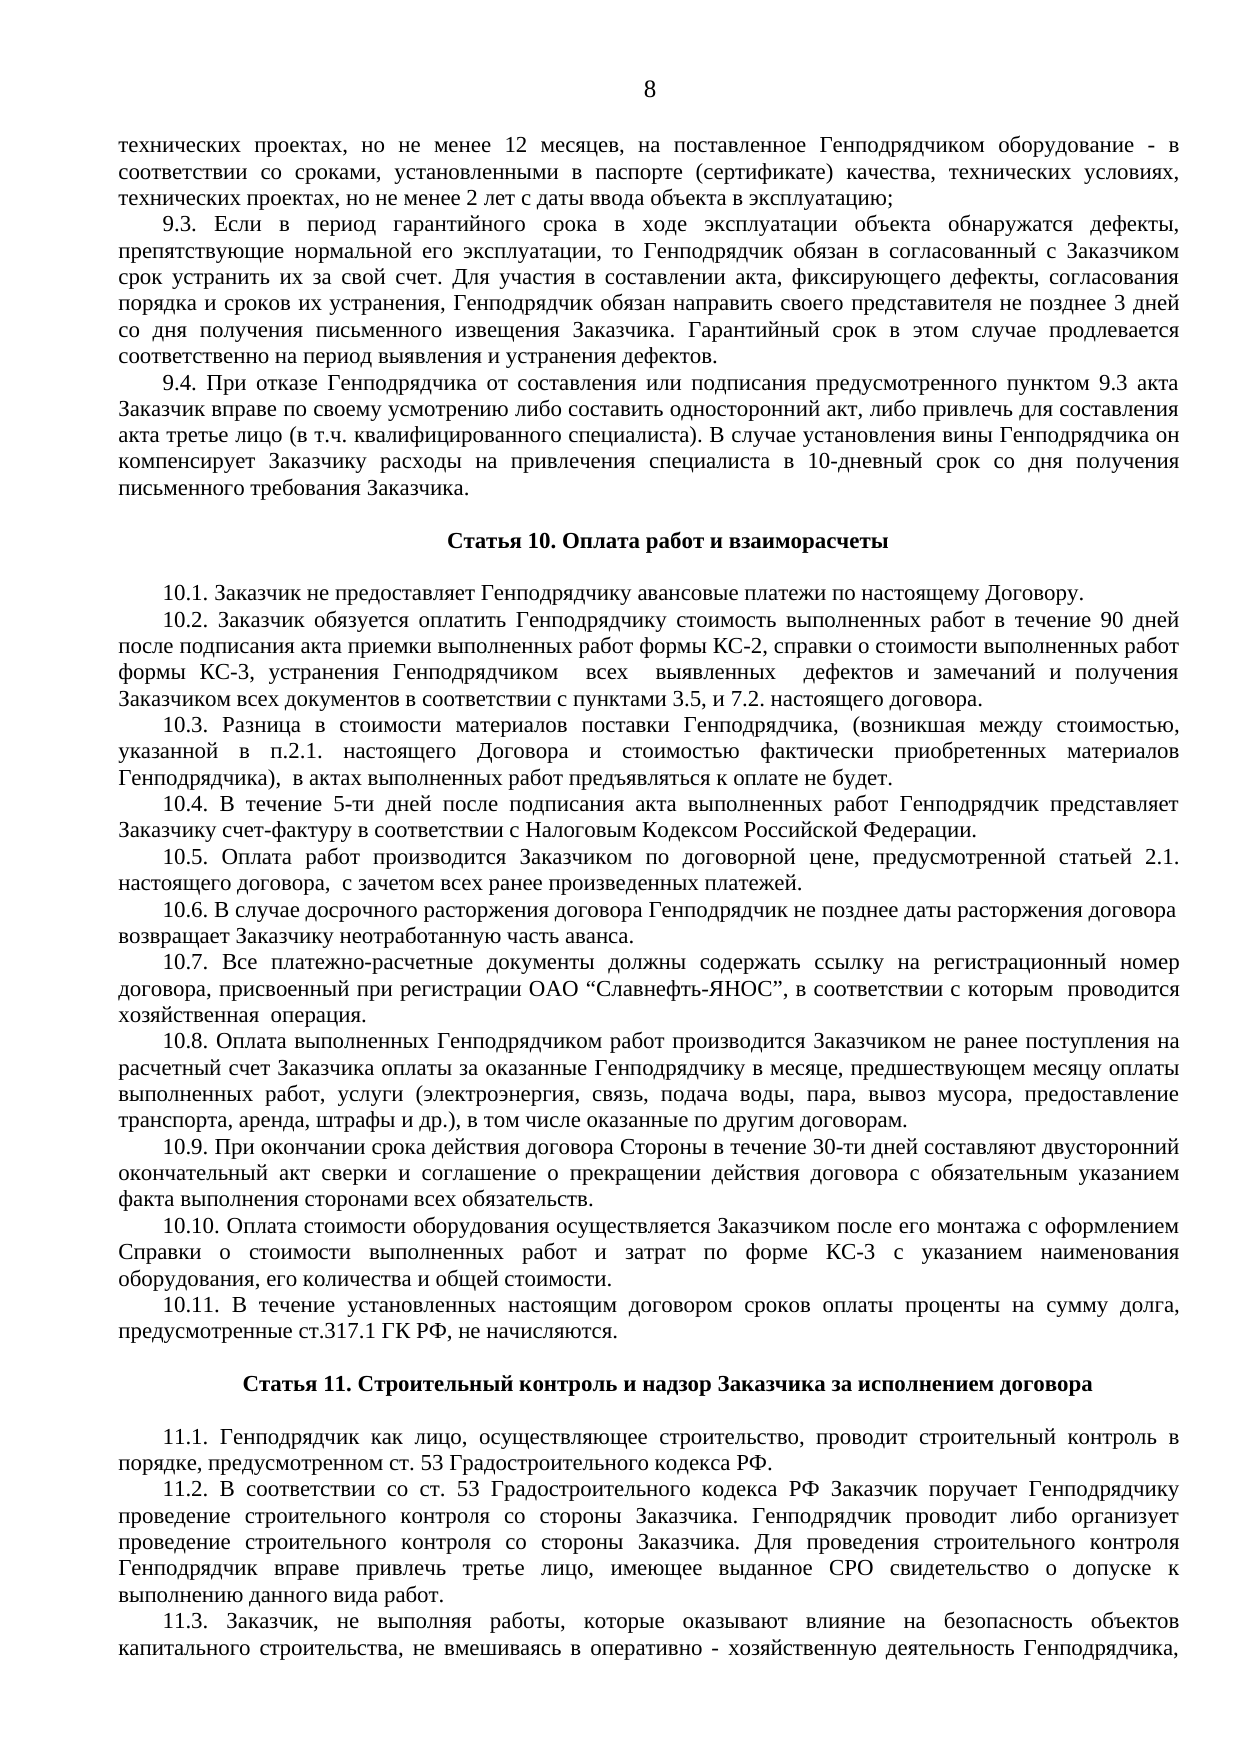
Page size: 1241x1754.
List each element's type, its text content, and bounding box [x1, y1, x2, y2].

text 10.9. При окончании срока действия договора Стороны в течение 30-ти дней составляют двусторонний окончательный акт сверки и соглашение о прекращении действия договора с обязательным указанием факта выполнения сторонами всех обязательств. [118, 1133, 1181, 1212]
text 11.2. В соответствии со ст. 53 Градостроительного кодекса РФ Заказчик поручает Генподрядчику проведение строительного контроля со стороны Заказчика. Генподрядчик проводит либо организует проведение строительного контроля со стороны Заказчика. Для проведения строительного контроля Генподрядчик вправе привлечь третье лицо, имеющее выданное СРО свидетельство о допуске к выполнению данного вида работ. [118, 1475, 1181, 1607]
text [118, 1607, 1181, 1660]
text 9.3. Если в период гарантийного срока в ходе эксплуатации объекта обнаружатся дефекты, препятствующие нормальной его эксплуатации, то Генподрядчик обязан в согласованный с Заказчиком срок устранить их за свой счет. Для участия в составлении акта, фиксирующего дефекты, согласования порядка и сроков их устранения, Генподрядчик обязан направить своего представителя не позднее 3 дней со дня получения письменного извещения Заказчика. Гарантийный срок в этом случае продлевается соответственно на период выявления и устранения дефектов. [118, 210, 1181, 368]
text 10.5. Оплата работ производится Заказчиком по договорной цене, предусмотренной статьей 2.1. настоящего договора, с зачетом всех ранее произведенных платежей. [118, 843, 1181, 896]
text 10.3. Разница в стоимости материалов поставки Генподрядчика, (возникшая между стоимостью, указанной в п.2.1. настоящего Договора и стоимостью фактически приобретенных материалов Генподрядчика), в актах выполненных работ предъявляться к оплате не будет. [118, 711, 1181, 790]
text 10.4. В течение 5-ти дней после подписания акта выполненных работ Генподрядчик представляет Заказчику счет-фактуру в соответствии с Налоговым Кодексом Российской Федерации. [118, 790, 1181, 843]
text 9.4. При отказе Генподрядчика от составления или подписания предусмотренного пунктом 9.3 акта Заказчик вправе по своему усмотрению либо составить односторонний акт, либо привлечь для составления акта третье лицо (в т.ч. квалифицированного специалиста). В случае установления вины Генподрядчика он компенсирует Заказчику расходы на привлечения специалиста в 10-дневный срок со дня получения письменного требования Заказчика. [118, 368, 1181, 500]
text Статья 10. Оплата работ и взаиморасчеты [118, 527, 1181, 553]
text 11.1. Генподрядчик как лицо, осуществляющее строительство, проводит строительный контроль в порядке, предусмотренном ст. 53 Градостроительного кодекса РФ. [118, 1423, 1181, 1475]
text Статья 11. Строительный контроль и надзор Заказчика за исполнением договора [118, 1370, 1181, 1396]
text 10.8. Оплата выполненных Генподрядчиком работ производится Заказчиком не ранее поступления на расчетный счет Заказчика оплаты за оказанные Генподрядчику в месяце, предшествующем месяцу оплаты выполненных работ, услуги (электроэнергия, связь, подача воды, пара, вывоз мусора, предоставление транспорта, аренда, штрафы и др.), в том числе оказанные по другим договорам. [118, 1027, 1181, 1133]
text 10.6. В случае досрочного расторжения договора Генподрядчик не позднее даты расторжения договора возвращает Заказчику неотработанную часть аванса. [118, 896, 1181, 948]
text 10.1. [118, 579, 1181, 606]
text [118, 131, 1181, 210]
text 10.7. Все платежно-расчетные документы должны содержать ссылку на регистрационный номер договора, присвоенный при регистрации ОАО “Славнефть-ЯНОС”, в соответствии с которым проводится хозяйственная операция. [118, 948, 1181, 1027]
text 10.11. В течение установленных настоящим договором сроков оплаты проценты на сумму долга, предусмотренные ст.317.1 ГК РФ, не начисляются. [118, 1291, 1181, 1344]
text 10.2. Заказчик обязуется оплатить Генподрядчику стоимость выполненных работ в течение 90 дней после подписания акта приемки выполненных работ формы КС-2, справки о стоимости выполненных работ формы КС-3, устранения Генподрядчиком всех выявленных дефектов и замечаний и получения Заказчиком всех документов в соответствии с пунктами 3.5, и 7.2. настоящего договора. [118, 606, 1181, 711]
text 10.10. Оплата стоимости оборудования осуществляется Заказчиком после его монтажа с оформлением Справки о стоимости выполненных работ и затрат по форме КС-3 с указанием наименования оборудования, его количества и общей стоимости. [118, 1212, 1181, 1291]
